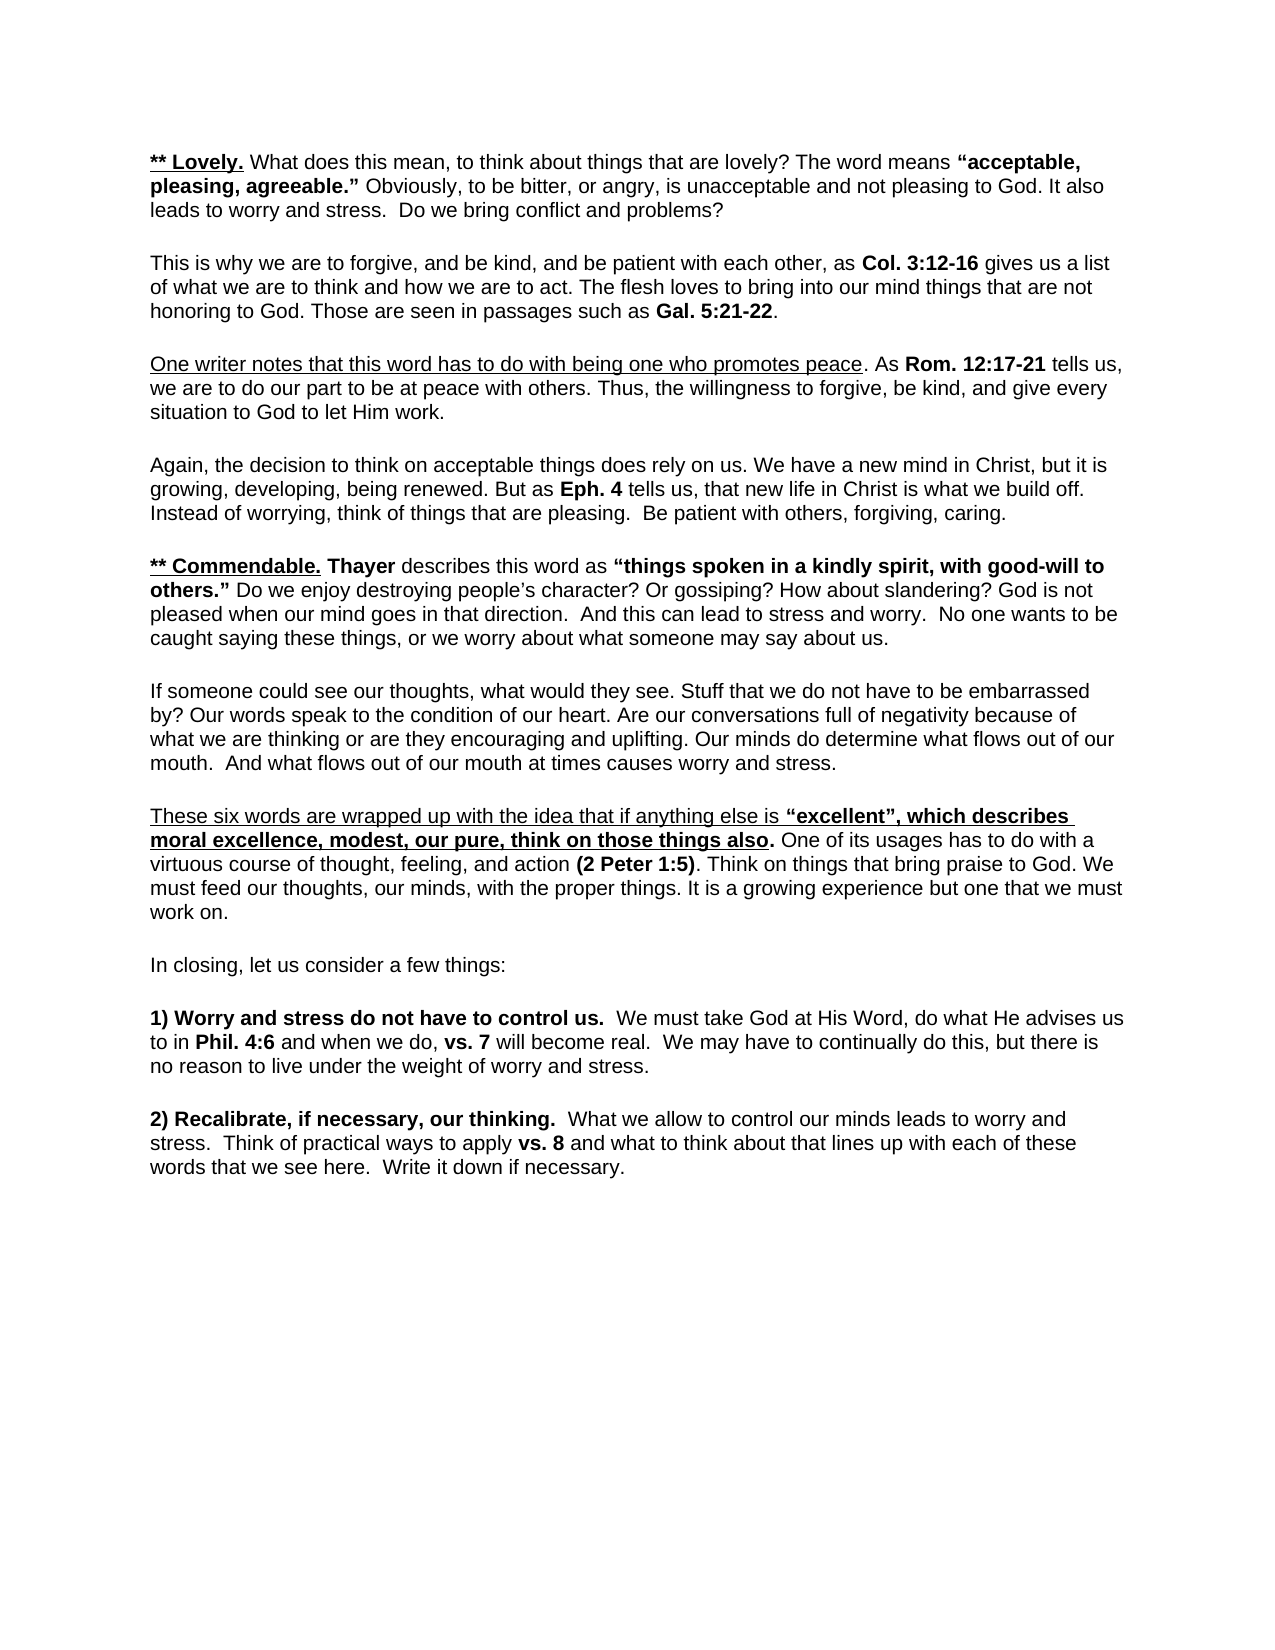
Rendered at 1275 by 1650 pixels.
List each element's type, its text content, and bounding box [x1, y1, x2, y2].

text ** Lovely. What does this mean, to think about things that are lovely? The word means “acceptable, pleasing, agreeable.” Obviously, to be bitter, or angry, is unacceptable and not pleasing to God. It also leads to worry and stress. Do we bring conflict and problems? [150, 150, 1125, 222]
text 2) Recalibrate, if necessary, our thinking. What we allow to control our minds leads to worry and stress. Think of practical ways to apply vs. 8 and what to think about that lines up with each of these words that we see here. Write it down if necessary. [150, 1107, 1125, 1179]
text This is why we are to forgive, and be kind, and be patient with each other, as Col. 3:12-16 gives us a list of what we are to think and how we are to act. The flesh loves to bring into our mind things that are not honoring to God. Those are seen in passages such as Gal. 5:21-22. [150, 251, 1125, 323]
text These six words are wrapped up with the idea that if anything else is “excellent”, which describes moral excellence, modest, our pure, think on those things also. One of its usages has to do with a virtuous course of thought, feeling, and action (2 Peter 1:5). Think on things that bring praise to God. We must feed our thoughts, our minds, with the proper things. It is a growing experience but one that we must work on. [150, 804, 1125, 924]
text In closing, let us consider a few things: [150, 953, 1125, 977]
text ** Commendable. Thayer describes this word as “things spoken in a kindly spirit, with good-will to others.” Do we enjoy destroying people’s character? Or gossiping? How about slandering? God is not pleased when our mind goes in that direction. And this can lead to stress and worry. No one wants to be caught saying these things, or we worry about what someone may say about us. [150, 554, 1125, 650]
text 1) Worry and stress do not have to control us. We must take God at His Word, do what He advises us to in Phil. 4:6 and when we do, vs. 7 will become real. We may have to continually do this, but there is no reason to live under the weight of worry and stress. [150, 1006, 1125, 1078]
text If someone could see our thoughts, what would they see. Stuff that we do not have to be embarrassed by? Our words speak to the condition of our heart. Are our conversations full of negativity because of what we are thinking or are they encouraging and uplifting. Our minds do determine what flows out of our mouth. And what flows out of our mouth at times causes worry and stress. [150, 679, 1125, 775]
text One writer notes that this word has to do with being one who promotes peace. As Rom. 12:17-21 tells us, we are to do our part to be at peace with others. Thus, the willingness to forgive, be kind, and give every situation to God to let Him work. [150, 352, 1125, 424]
text Again, the decision to think on acceptable things does rely on us. We have a new mind in Christ, but it is growing, developing, being renewed. But as Eph. 4 tells us, that new life in Christ is what we build off. Instead of worrying, think of things that are pleasing. Be patient with others, forgiving, caring. [150, 453, 1125, 525]
